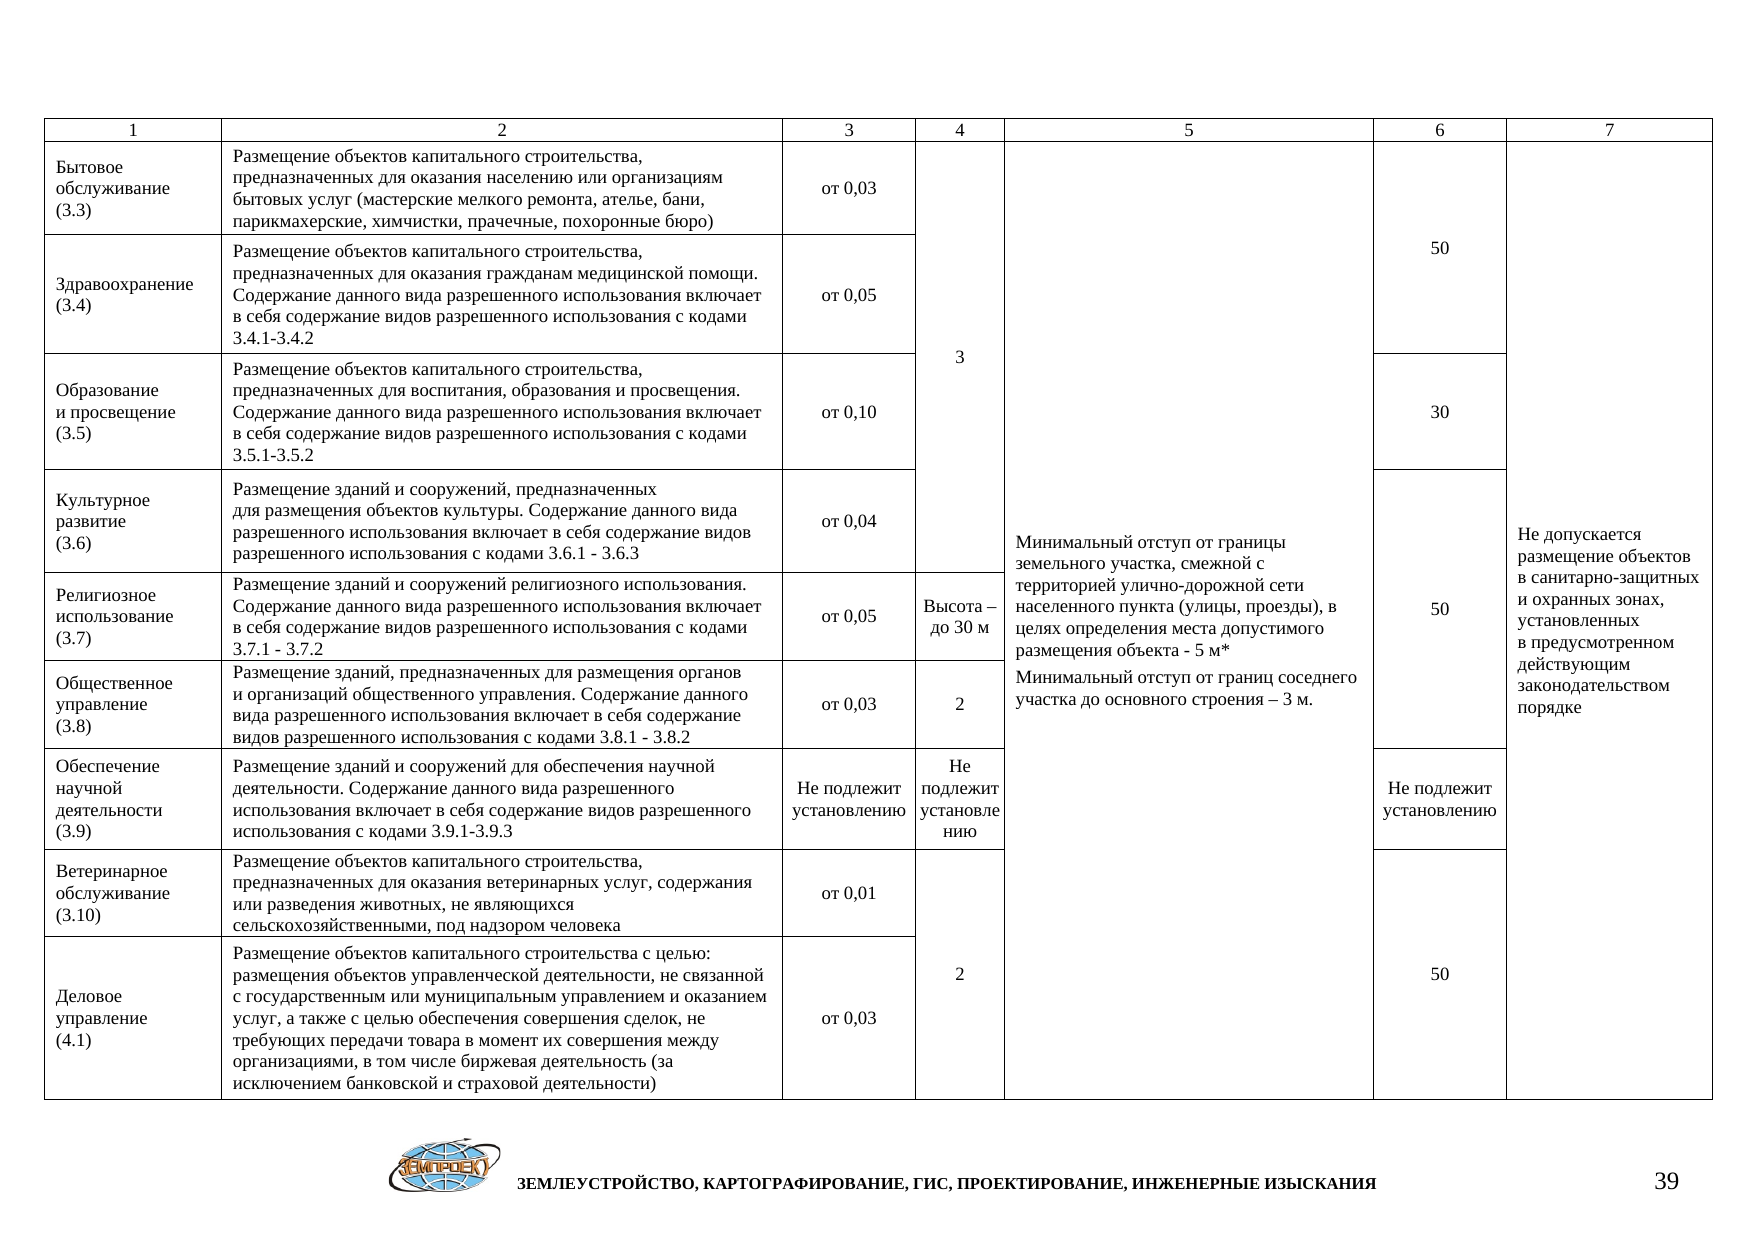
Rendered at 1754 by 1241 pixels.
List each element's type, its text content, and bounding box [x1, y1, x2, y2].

table_header 4 [916, 119, 1004, 141]
table_cell Размещение зданий и сооружений для обеспечения научной деятельности. Содержание данного вида разрешенного использования включает в себя содержание видов разрешенного использования с кодами 3.9.1-3.9.3 [222, 749, 782, 848]
table_cell Размещение объектов капитального строительства с целью: размещения объектов управленческой деятельности, не связанной с государственным или муниципальным управлением и оказанием услуг, а также с целью обеспечения совершения сделок, не требующих передачи товара в момент их совершения между организациями, в том числе биржевая деятельность (за исключением банковской и страховой деятельности) [222, 937, 782, 1098]
table_cell Бытовое обслуживание (3.3) [45, 142, 221, 234]
table_cell 3 [916, 142, 1004, 572]
table_cell Деловое управление (4.1) [45, 937, 221, 1098]
table_header 6 [1374, 119, 1506, 141]
table_cell Религиозное использование (3.7) [45, 573, 221, 659]
table_cell 30 [1374, 354, 1506, 469]
table_cell от 0,01 [783, 850, 915, 936]
table_cell Размещение объектов капитального строительства, предназначенных для воспитания, образования и просвещения. Содержание данного вида разрешенного использования включает в себя содержание видов разрешенного использования с кодами 3.5.1-3.5.2 [222, 354, 782, 469]
table_cell 2 [916, 661, 1004, 747]
table_cell Образование и просвещение (3.5) [45, 354, 221, 469]
table_cell Размещение зданий и сооружений, предназначенных для размещения объектов культуры. Содержание данного вида разрешенного использования включает в себя содержание видов разрешенного использования с кодами 3.6.1 - 3.6.3 [222, 470, 782, 572]
table_cell Высота – до 30 м [916, 573, 1004, 659]
table_cell Обеспечение научной деятельности (3.9) [45, 749, 221, 848]
table_cell от 0,05 [783, 573, 915, 659]
table_cell 50 [1374, 142, 1506, 353]
table_cell Размещение объектов капитального строительства, предназначенных для оказания населению или организациям бытовых услуг (мастерские мелкого ремонта, ателье, бани, парикмахерские, химчистки, прачечные, похоронные бюро) [222, 142, 782, 234]
table_cell Здравоохранение (3.4) [45, 235, 221, 353]
table_cell Общественное управление (3.8) [45, 661, 221, 747]
table_cell от 0,04 [783, 470, 915, 572]
table_cell 50 [1374, 850, 1506, 1098]
table_cell от 0,03 [783, 142, 915, 234]
table_cell Не подлежит установлению [1374, 749, 1506, 848]
table_cell Не подлежит установлению [783, 749, 915, 848]
table_cell Размещение объектов капитального строительства, предназначенных для оказания ветеринарных услуг, содержания или разведения животных, не являющихся сельскохозяйственными, под надзором человека [222, 850, 782, 936]
table_cell от 0,10 [783, 354, 915, 469]
table_header 7 [1507, 119, 1712, 141]
table_header 5 [1005, 119, 1373, 141]
table_cell 50 [1374, 470, 1506, 747]
table_cell Размещение зданий, предназначенных для размещения органов и организаций общественного управления. Содержание данного вида разрешенного использования включает в себя содержание видов разрешенного использования с кодами 3.8.1 - 3.8.2 [222, 661, 782, 747]
picture [388, 1138, 501, 1192]
table_cell от 0,05 [783, 235, 915, 353]
table_cell Размещение зданий и сооружений религиозного использования. Содержание данного вида разрешенного использования включает в себя содержание видов разрешенного использования с кодами 3.7.1 - 3.7.2 [222, 573, 782, 659]
table_cell Размещение объектов капитального строительства, предназначенных для оказания гражданам медицинской помощи. Содержание данного вида разрешенного использования включает в себя содержание видов разрешенного использования с кодами 3.4.1-3.4.2 [222, 235, 782, 353]
table_cell от 0,03 [783, 937, 915, 1098]
table_cell 2 [916, 850, 1004, 1098]
table_cell от 0,03 [783, 661, 915, 747]
table_cell Не подлежит установлению [916, 749, 1004, 848]
table_header 1 [45, 119, 221, 141]
table_header 2 [222, 119, 782, 141]
table_cell Ветеринарное обслуживание (3.10) [45, 850, 221, 936]
table_cell Культурное развитие (3.6) [45, 470, 221, 572]
table_header 3 [783, 119, 915, 141]
table_cell Не допускается размещение объектов в санитарно-защитных и охранных зонах, установленных в предусмотренном действующим законодательством порядке [1507, 142, 1712, 1098]
